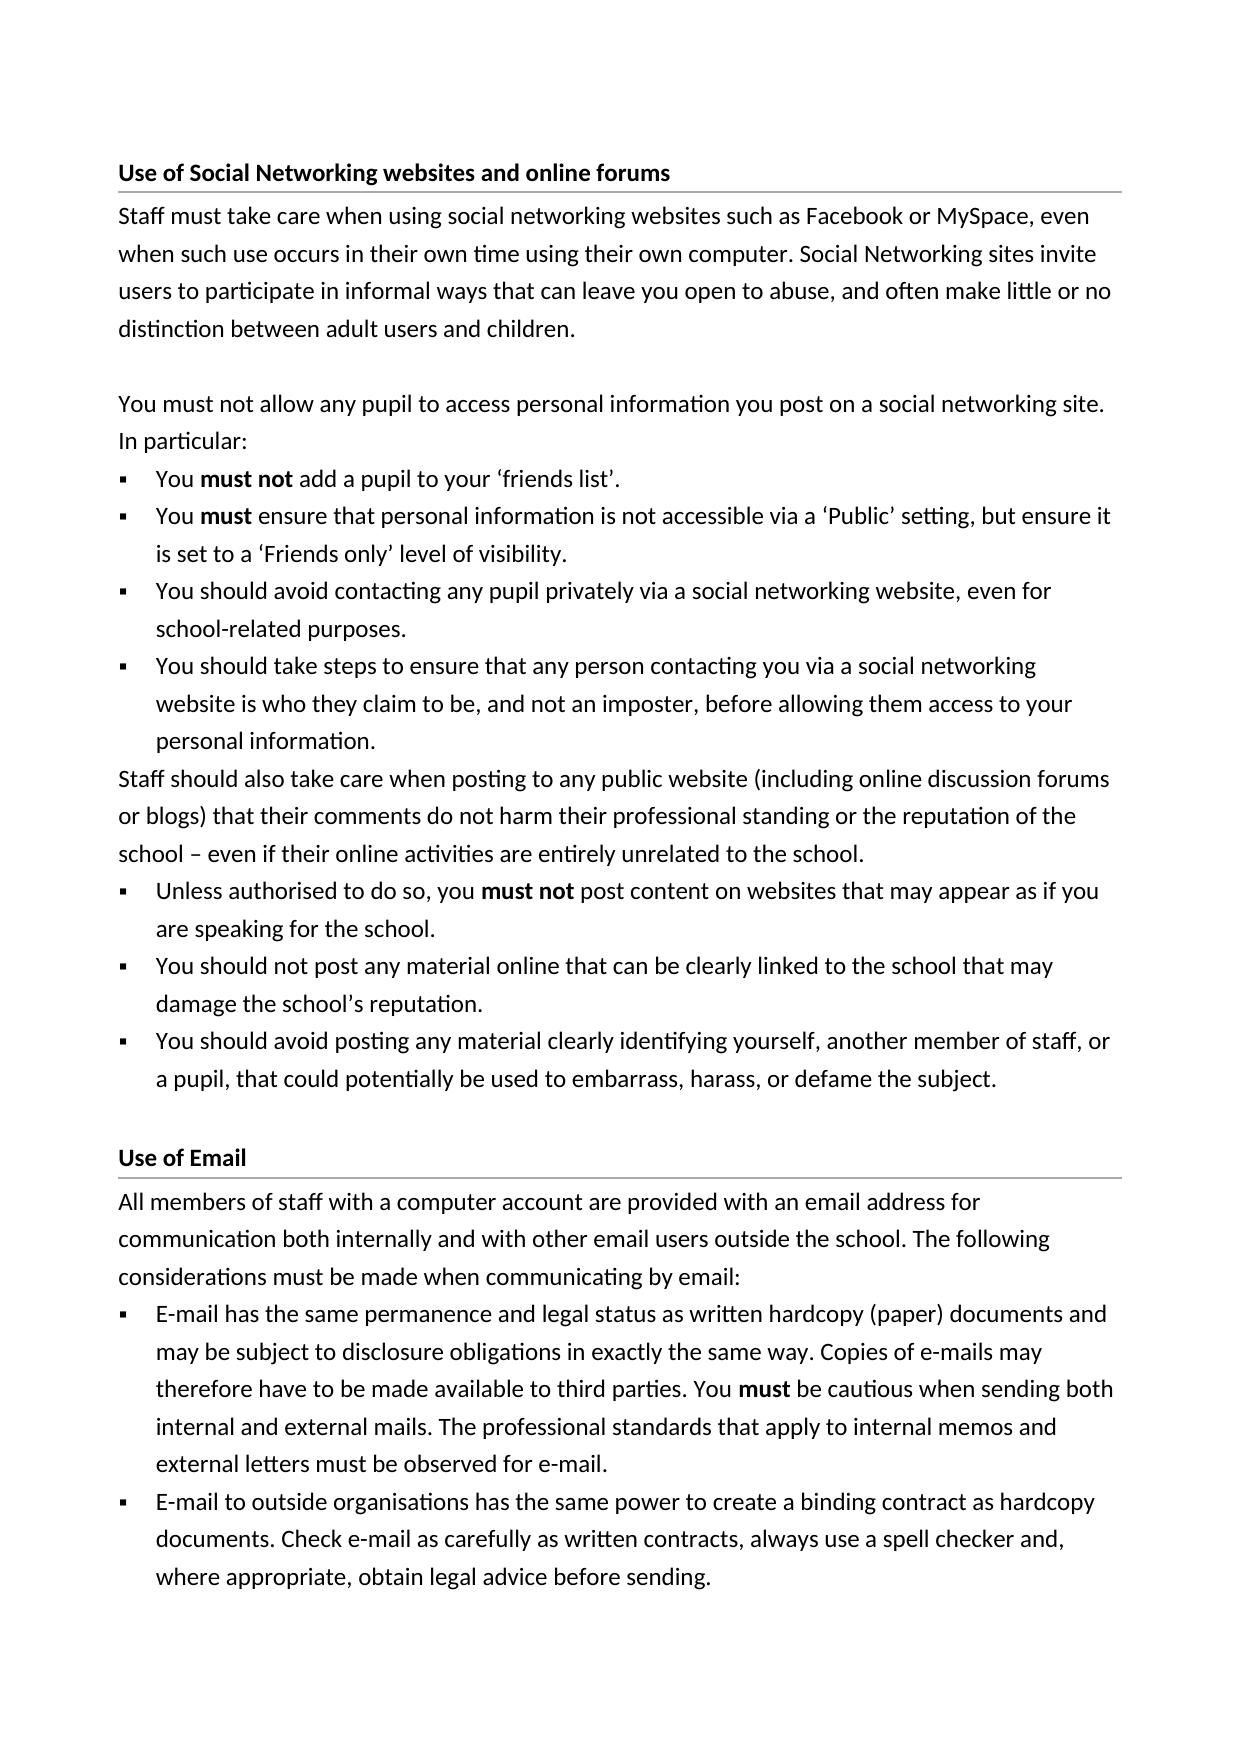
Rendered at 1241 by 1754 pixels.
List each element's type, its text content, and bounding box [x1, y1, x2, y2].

text Use of Social Networking websites and online forums [118, 148, 1122, 191]
text Staff should also take care when posting to any public website (including online discussion forums or blogs) that their comments do not harm their professional standing or the reputation of the school – even if their online activities are entirely unrelated to the school. [118, 756, 1122, 868]
list You should avoid contacting any pupil privately via a social networking website, even for school-related purposes. [118, 568, 1122, 643]
list You must ensure that personal information is not accessible via a ‘Public’ setting, but ensure it is set to a ‘Friends only’ level of visibility. [118, 493, 1122, 568]
text You must not allow any pupil to access personal information you post on a social networking site. In particular: [118, 381, 1122, 456]
list You must not add a pupil to your ‘friends list’. [118, 456, 1122, 493]
text Staff must take care when using social networking websites such as Facebook or MySpace, even when such use occurs in their own time using their own computer. Social Networking sites invite users to participate in informal ways that can leave you open to abuse, and often make little or no distinction between adult users and children. [118, 193, 1122, 343]
list You should avoid posting any material clearly identifying yourself, another member of staff, or a pupil, that could potentially be used to embarrass, harass, or defame the subject. [118, 1018, 1122, 1093]
list Unless authorised to do so, you must not post content on websites that may appear as if you are speaking for the school. [118, 868, 1122, 943]
list You should not post any material online that can be clearly linked to the school that may damage the school’s reputation. [118, 943, 1122, 1018]
text All members of staff with a computer account are provided with an email address for communication both internally and with other email users outside the school. The following considerations must be made when communicating by email: [118, 1179, 1122, 1291]
list E-mail to outside organisations has the same power to create a binding contract as hardcopy documents. Check e-mail as carefully as written contracts, always use a spell checker and, where appropriate, obtain legal advice before sending. [118, 1479, 1122, 1591]
list E-mail has the same permanence and legal status as written hardcopy (paper) documents and may be subject to disclosure obligations in exactly the same way. Copies of e-mails may therefore have to be made available to third parties. You must be cautious when sending both internal and external mails. The professional standards that apply to internal memos and external letters must be observed for e-mail. [118, 1291, 1122, 1479]
text Use of Email [118, 1133, 1122, 1177]
list You should take steps to ensure that any person contacting you via a social networking website is who they claim to be, and not an imposter, before allowing them access to your personal information. [118, 643, 1122, 756]
